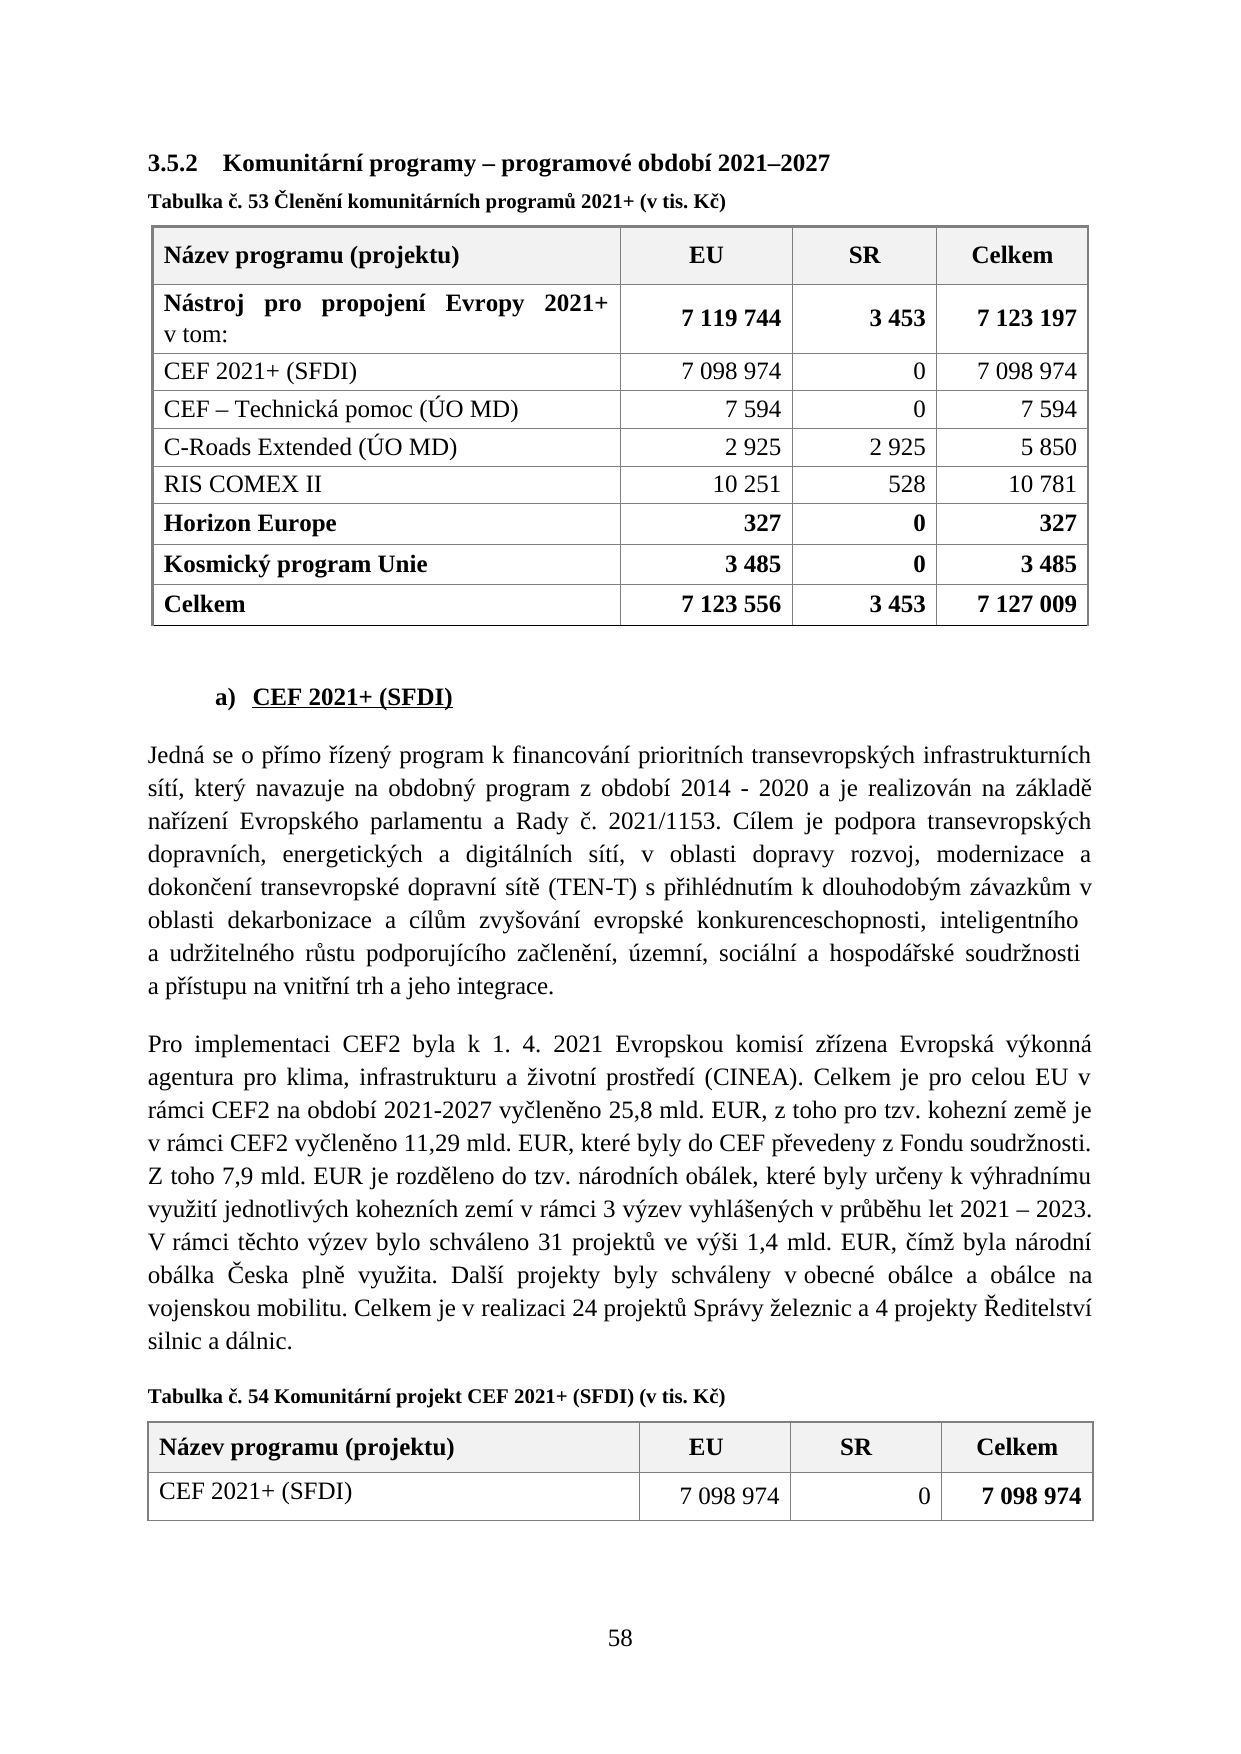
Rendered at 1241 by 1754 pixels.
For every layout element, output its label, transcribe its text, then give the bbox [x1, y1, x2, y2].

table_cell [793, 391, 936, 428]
list CEF 2021+ (SFDI) [215, 682, 1093, 710]
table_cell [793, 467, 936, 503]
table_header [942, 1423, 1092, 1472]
text Tabulka č. 53 Členění komunitárních programů 2021+ (v tis. Kč) [148, 189, 1093, 213]
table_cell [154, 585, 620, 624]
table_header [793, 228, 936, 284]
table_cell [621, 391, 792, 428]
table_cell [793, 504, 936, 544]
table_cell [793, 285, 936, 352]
subtitle Komunitární programy – programové období 2021–2027 [148, 148, 1093, 176]
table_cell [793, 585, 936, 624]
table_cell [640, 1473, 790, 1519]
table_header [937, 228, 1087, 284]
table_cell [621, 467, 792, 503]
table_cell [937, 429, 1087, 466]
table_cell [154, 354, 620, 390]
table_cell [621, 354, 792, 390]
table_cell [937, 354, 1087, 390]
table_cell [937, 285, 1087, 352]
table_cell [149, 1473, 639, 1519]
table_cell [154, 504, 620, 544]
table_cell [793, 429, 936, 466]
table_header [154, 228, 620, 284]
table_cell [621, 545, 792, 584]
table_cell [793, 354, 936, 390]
text Pro implementaci CEF2 byla k 1. 4. 2021 Evropskou komisí zřízena Evropská výkonná agentura pro klima, infrastrukturu a životní prostředí (CINEA). Celkem je pro celou EU v rámci CEF2 na období 2021-2027 vyčleněno 25,8 mld. EUR, z toho pro tzv. kohezní země je v rámci CEF2 vyčleněno 11,29 mld. EUR, které byly do CEF převedeny z Fondu soudržnosti. Z toho 7,9 mld. EUR je rozděleno do tzv. národních obálek, které byly určeny k výhradnímu využití jednotlivých kohezních zemí v rámci 3 výzev vyhlášených v průběhu let 2021 – 2023. V rámci těchto výzev bylo schváleno 31 projektů ve výši 1,4 mld. EUR, čímž byla národní obálka Česka plně využita. Další projekty byly schváleny v obecné obálce a obálce na vojenskou mobilitu. Celkem je v realizaci 24 projektů Správy železnic a 4 projekty Ředitelství silnic a dálnic. [148, 1029, 1093, 1355]
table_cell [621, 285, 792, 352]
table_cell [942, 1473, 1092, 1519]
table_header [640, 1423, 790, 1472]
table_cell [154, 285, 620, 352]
text Tabulka č. 54 Komunitární projekt CEF 2021+ (SFDI) (v tis. Kč) [148, 1384, 1093, 1408]
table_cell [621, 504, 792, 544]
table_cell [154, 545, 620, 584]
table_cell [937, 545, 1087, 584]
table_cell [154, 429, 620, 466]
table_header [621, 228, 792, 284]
text Jedná se o přímo řízený program k financování prioritních transevropských infrastrukturních sítí, který navazuje na obdobný program z období 2014 - 2020 a je realizován na základě nařízení Evropského parlamentu a Rady č. 2021/1153. Cílem je podpora transevropských dopravních, energetických a digitálních sítí, v oblasti dopravy rozvoj, modernizace a dokončení transevropské dopravní sítě (TEN-T) s přihlédnutím k dlouhodobým závazkům v oblasti dekarbonizace a cílům zvyšování evropské konkurenceschopnosti, inteligentního a udržitelného růstu podporujícího začlenění, územní, sociální a hospodářské soudržnosti a přístupu na vnitřní trh a jeho integrace. [148, 740, 1093, 999]
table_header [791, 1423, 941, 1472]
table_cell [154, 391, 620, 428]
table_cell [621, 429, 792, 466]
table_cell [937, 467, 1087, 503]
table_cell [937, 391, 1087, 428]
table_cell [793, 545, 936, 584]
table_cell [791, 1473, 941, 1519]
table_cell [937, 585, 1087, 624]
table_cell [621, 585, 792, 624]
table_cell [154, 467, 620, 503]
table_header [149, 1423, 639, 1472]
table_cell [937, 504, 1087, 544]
